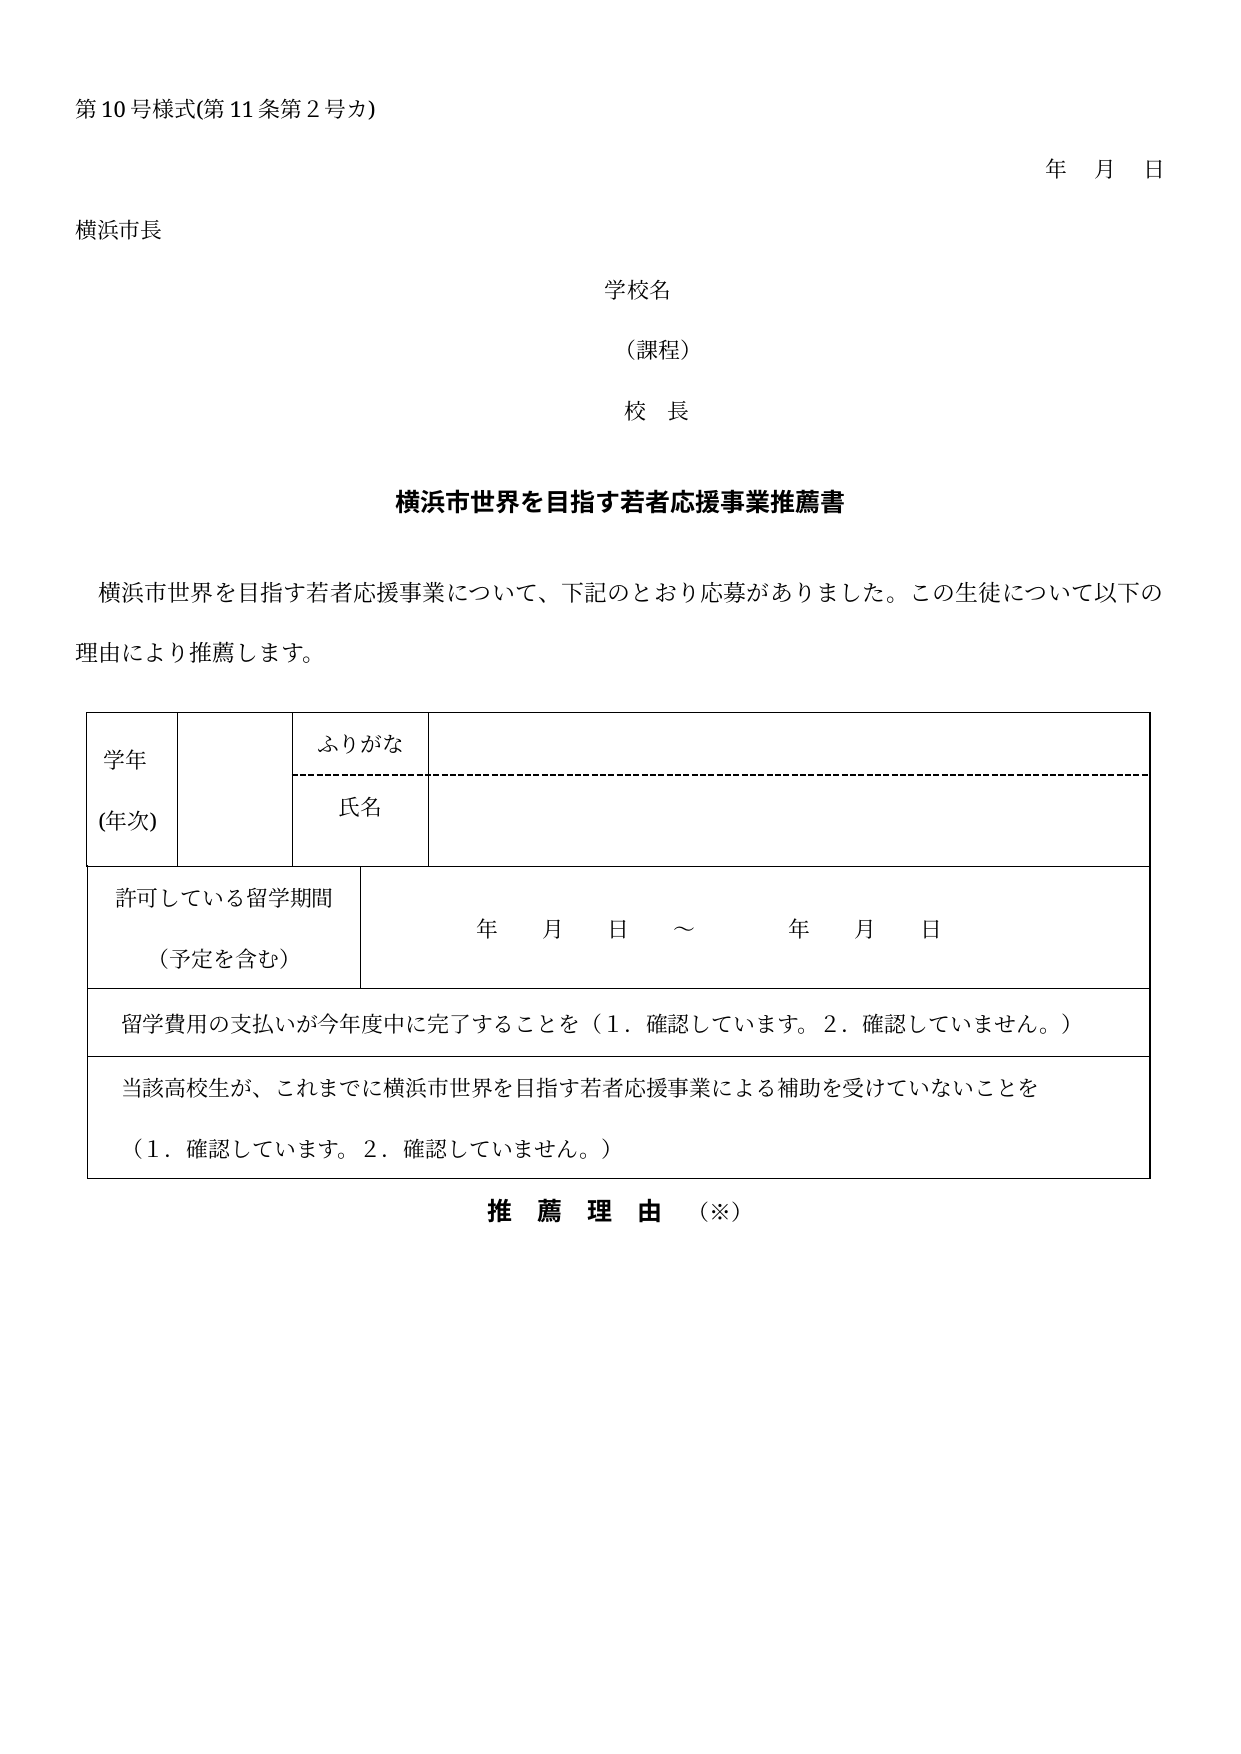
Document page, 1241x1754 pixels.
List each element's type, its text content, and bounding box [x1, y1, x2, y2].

table_header ふりがな [293, 713, 428, 773]
table_cell 氏名 [293, 774, 428, 866]
text 横浜市世界を目指す若者応援事業について、下記のとおり応募がありました。この生徒について以下の理由により推薦します。 [75, 561, 1165, 682]
table_header 学年 (年次) [87, 713, 177, 866]
table_cell [429, 774, 1149, 866]
text 推 薦 理 由 （※） [75, 1179, 1165, 1239]
table_header [429, 713, 1149, 773]
text 横浜市長 [75, 198, 1165, 259]
text （課程） [495, 319, 1165, 380]
table_cell 留学費用の支払いが今年度中に完了することを（１．確認しています。２．確認していません。） [88, 989, 1149, 1056]
table_cell 許可している留学期間 （予定を含む） [88, 867, 360, 988]
text 年 月 日 [75, 138, 1165, 198]
text 学校名 [579, 259, 1165, 319]
table_header [178, 713, 292, 866]
text 横浜市世界を目指す若者応援事業推薦書 [75, 470, 1165, 531]
text 校 長 [495, 380, 1165, 440]
text 第10号様式(第11条第２号カ) [75, 78, 1167, 138]
table_cell 当該高校生が、これまでに横浜市世界を目指す若者応援事業による補助を受けていないことを （１．確認しています。２．確認していません。） [88, 1057, 1149, 1178]
table_cell 年 月 日 ～ 年 月 日 [361, 867, 1149, 988]
